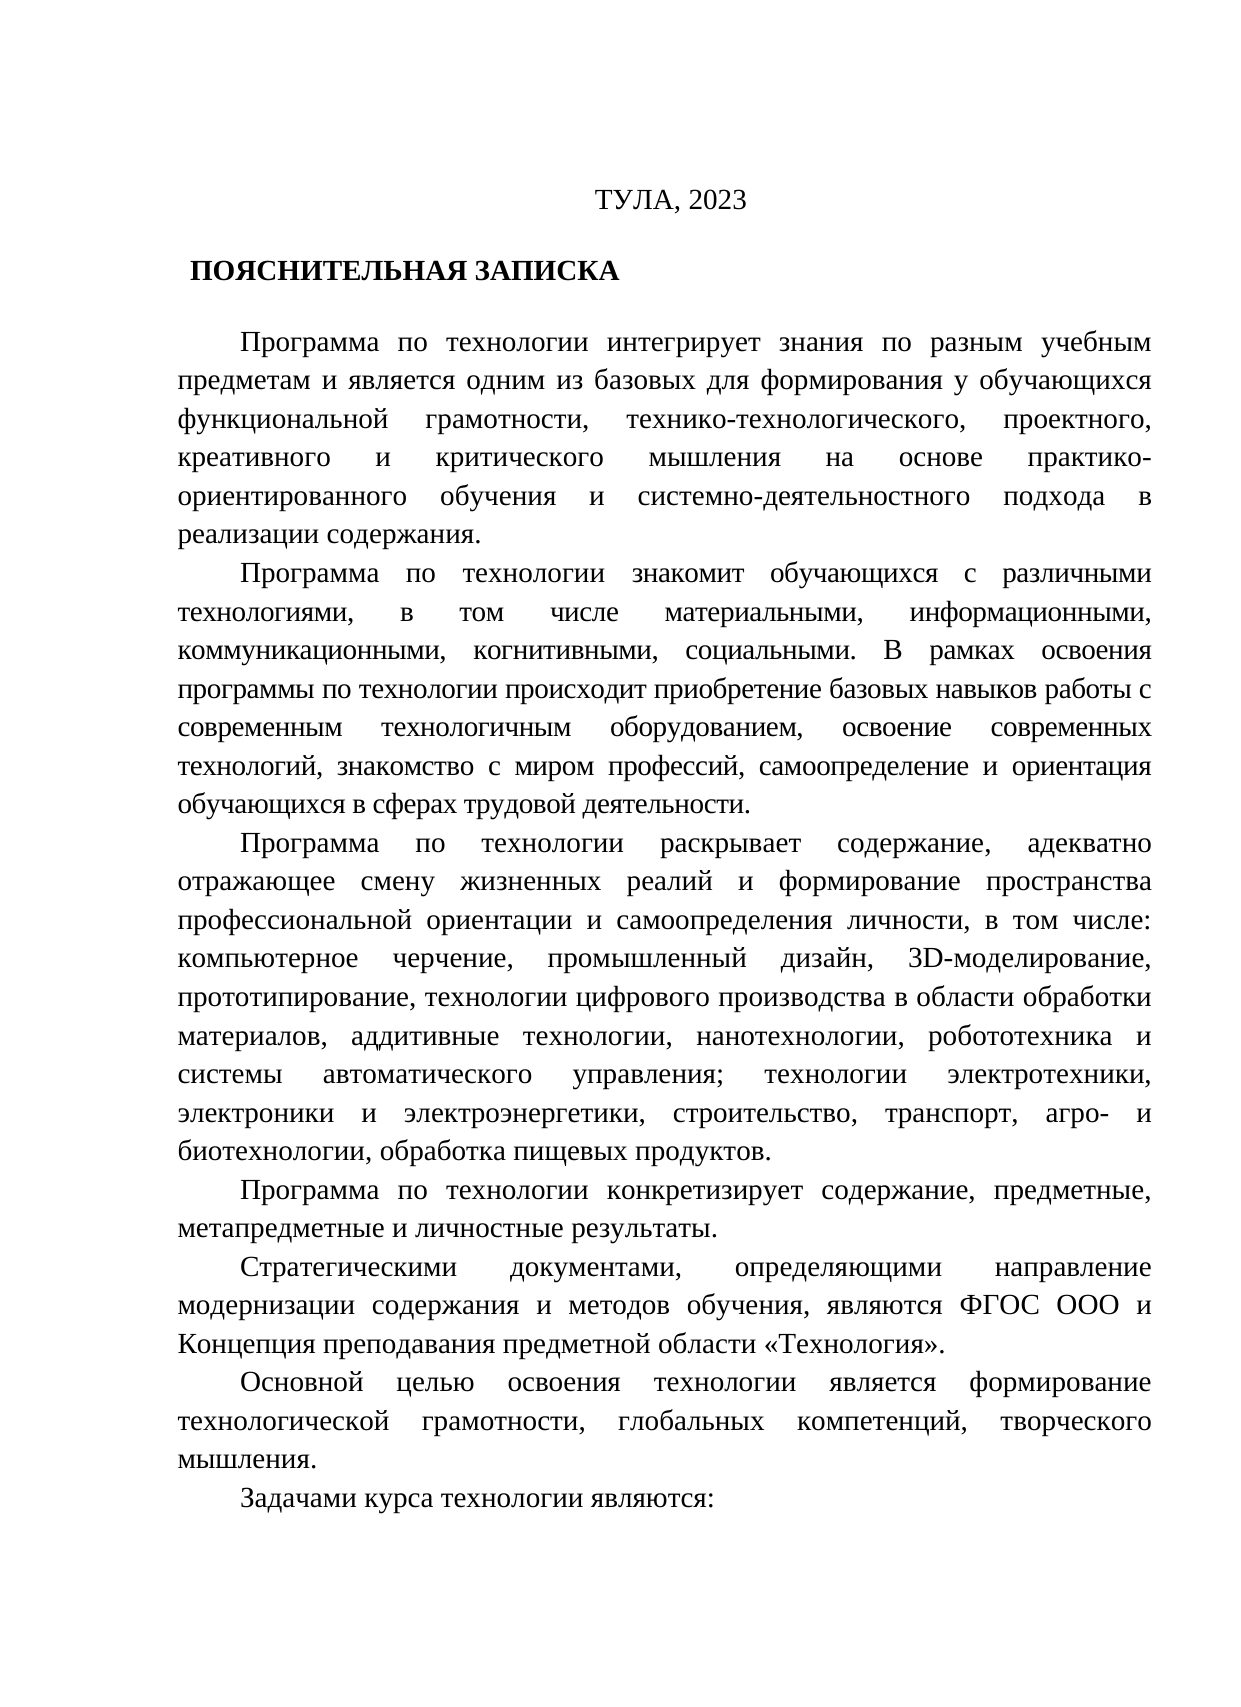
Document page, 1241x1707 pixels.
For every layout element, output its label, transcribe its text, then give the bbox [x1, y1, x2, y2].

text Программа по технологии раскрывает содержание, адекватно отражающее смену жизненных реалий и формирование пространства профессиональной ориентации и самоопределения личности, в том числе: компьютерное черчение, промышленный дизайн, 3D-моделирование, прототипирование, технологии цифрового производства в области обработки материалов, аддитивные технологии, нанотехнологии, робототехника и системы автоматического управления; технологии электротехники, электроники и электроэнергетики, строительство, транспорт, агро- и биотехнологии, обработка пищевых продуктов. [177, 825, 1152, 1167]
text Основной целью освоения технологии является формирование технологической грамотности, глобальных компетенций, творческого мышления. [177, 1364, 1152, 1475]
text Программа по технологии знакомит обучающихся с различными технологиями, в том числе материальными, информационными, коммуникационными, когнитивными, социальными. В рамках освоения программы по технологии происходит приобретение базовых навыков работы с современным технологичным оборудованием, освоение современных технологий, знакомство с миром профессий, самоопределение и ориентация обучающихся в сферах трудовой деятельности. [177, 555, 1152, 820]
text ПОЯСНИТЕЛЬНАЯ ЗАПИСКА [190, 253, 1152, 287]
text Программа по технологии интегрирует знания по разным учебным предметам и является одним из базовых для формирования у обучающихся функциональной грамотности, технико-технологического, проектного, креативного и критического мышления на основе практико-ориентированного обучения и системно-деятельностного подхода в реализации содержания. [177, 324, 1152, 550]
text Программа по технологии конкретизирует содержание, предметные, метапредметные и личностные результаты. [177, 1172, 1152, 1244]
text Стратегическими документами, определяющими направление модернизации содержания и методов обучения, являются ФГОС ООО и Концепция преподавания предметной области «Технология». [177, 1249, 1152, 1359]
text ТУЛА, 2023 [190, 182, 1152, 216]
text Задачами курса технологии являются: [177, 1480, 1152, 1514]
